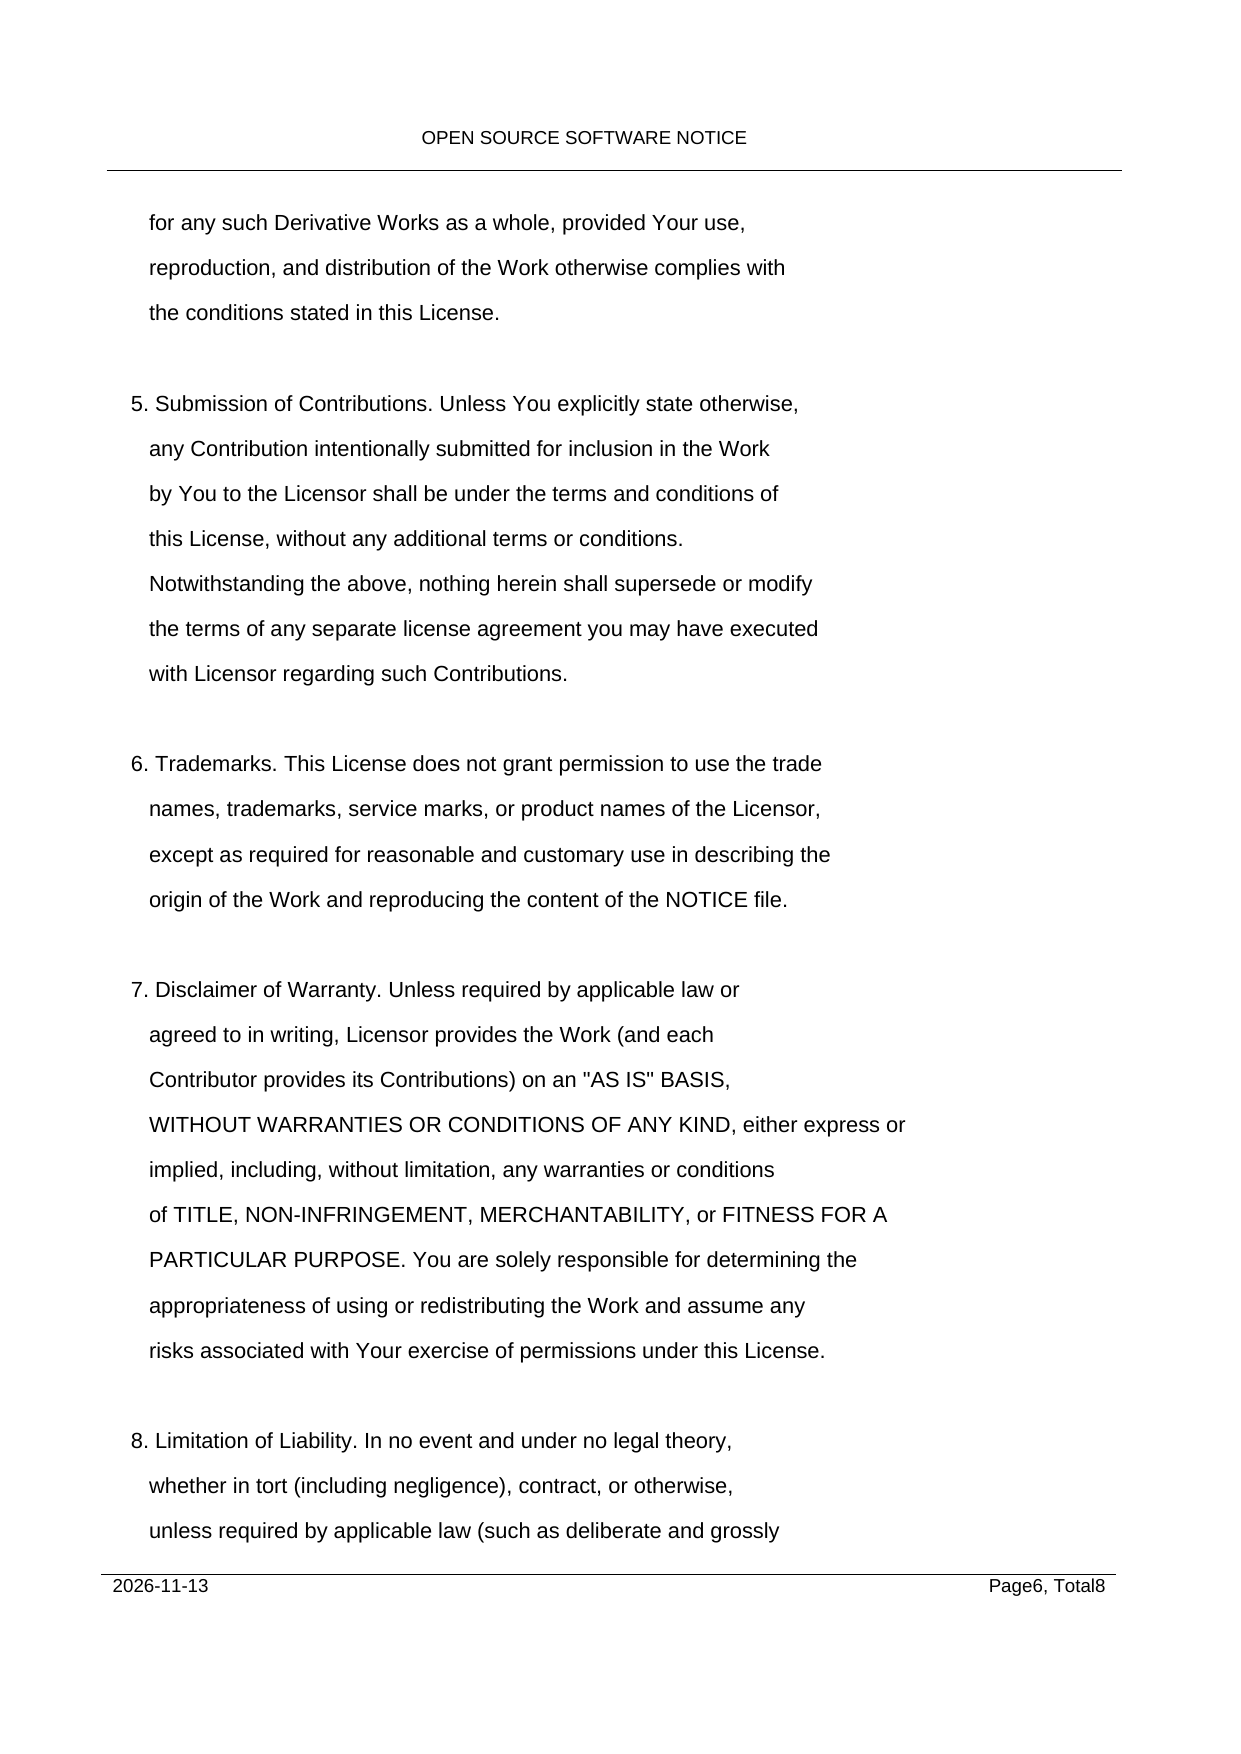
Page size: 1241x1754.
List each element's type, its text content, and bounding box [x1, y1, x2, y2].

text reproduction, and distribution of the Work otherwise complies with [112, 251, 1128, 284]
text WITHOUT WARRANTIES OR CONDITIONS OF ANY KIND, either express or [112, 1108, 1128, 1141]
text risks associated with Your exercise of permissions under this License. [112, 1334, 1128, 1366]
text any Contribution intentionally submitted for inclusion in the Work [112, 432, 1128, 464]
text 7. Disclaimer of Warranty. Unless required by applicable law or [112, 973, 1128, 1006]
text Contributor provides its Contributions) on an "AS IS" BASIS, [112, 1063, 1128, 1096]
text with Licensor regarding such Contributions. [112, 657, 1128, 690]
text PARTICULAR PURPOSE. You are solely responsible for determining the [112, 1244, 1128, 1276]
text 8. Limitation of Liability. In no event and under no legal theory, [112, 1424, 1128, 1457]
text of TITLE, NON-INFRINGEMENT, MERCHANTABILITY, or FITNESS FOR A [112, 1199, 1128, 1231]
text the terms of any separate license agreement you may have executed [112, 612, 1128, 645]
text for any such Derivative Works as a whole, provided Your use, [112, 206, 1128, 239]
text names, trademarks, service marks, or product names of the Licensor, [112, 793, 1128, 825]
text Notwithstanding the above, nothing herein shall supersede or modify [112, 567, 1128, 600]
text by You to the Licensor shall be under the terms and conditions of [112, 477, 1128, 509]
text appropriateness of using or redistributing the Work and assume any [112, 1289, 1128, 1321]
text origin of the Work and reproducing the content of the NOTICE file. [112, 883, 1128, 915]
text whether in tort (including negligence), contract, or otherwise, [112, 1469, 1128, 1502]
text unless required by applicable law (such as deliberate and grossly [112, 1514, 1128, 1547]
text implied, including, without limitation, any warranties or conditions [112, 1153, 1128, 1186]
text the conditions stated in this License. [112, 297, 1128, 329]
text 5. Submission of Contributions. Unless You explicitly state otherwise, [112, 387, 1128, 419]
text except as required for reasonable and customary use in describing the [112, 838, 1128, 870]
text 6. Trademarks. This License does not grant permission to use the trade [112, 748, 1128, 780]
text this License, without any additional terms or conditions. [112, 522, 1128, 554]
text agreed to in writing, Licensor provides the Work (and each [112, 1018, 1128, 1051]
